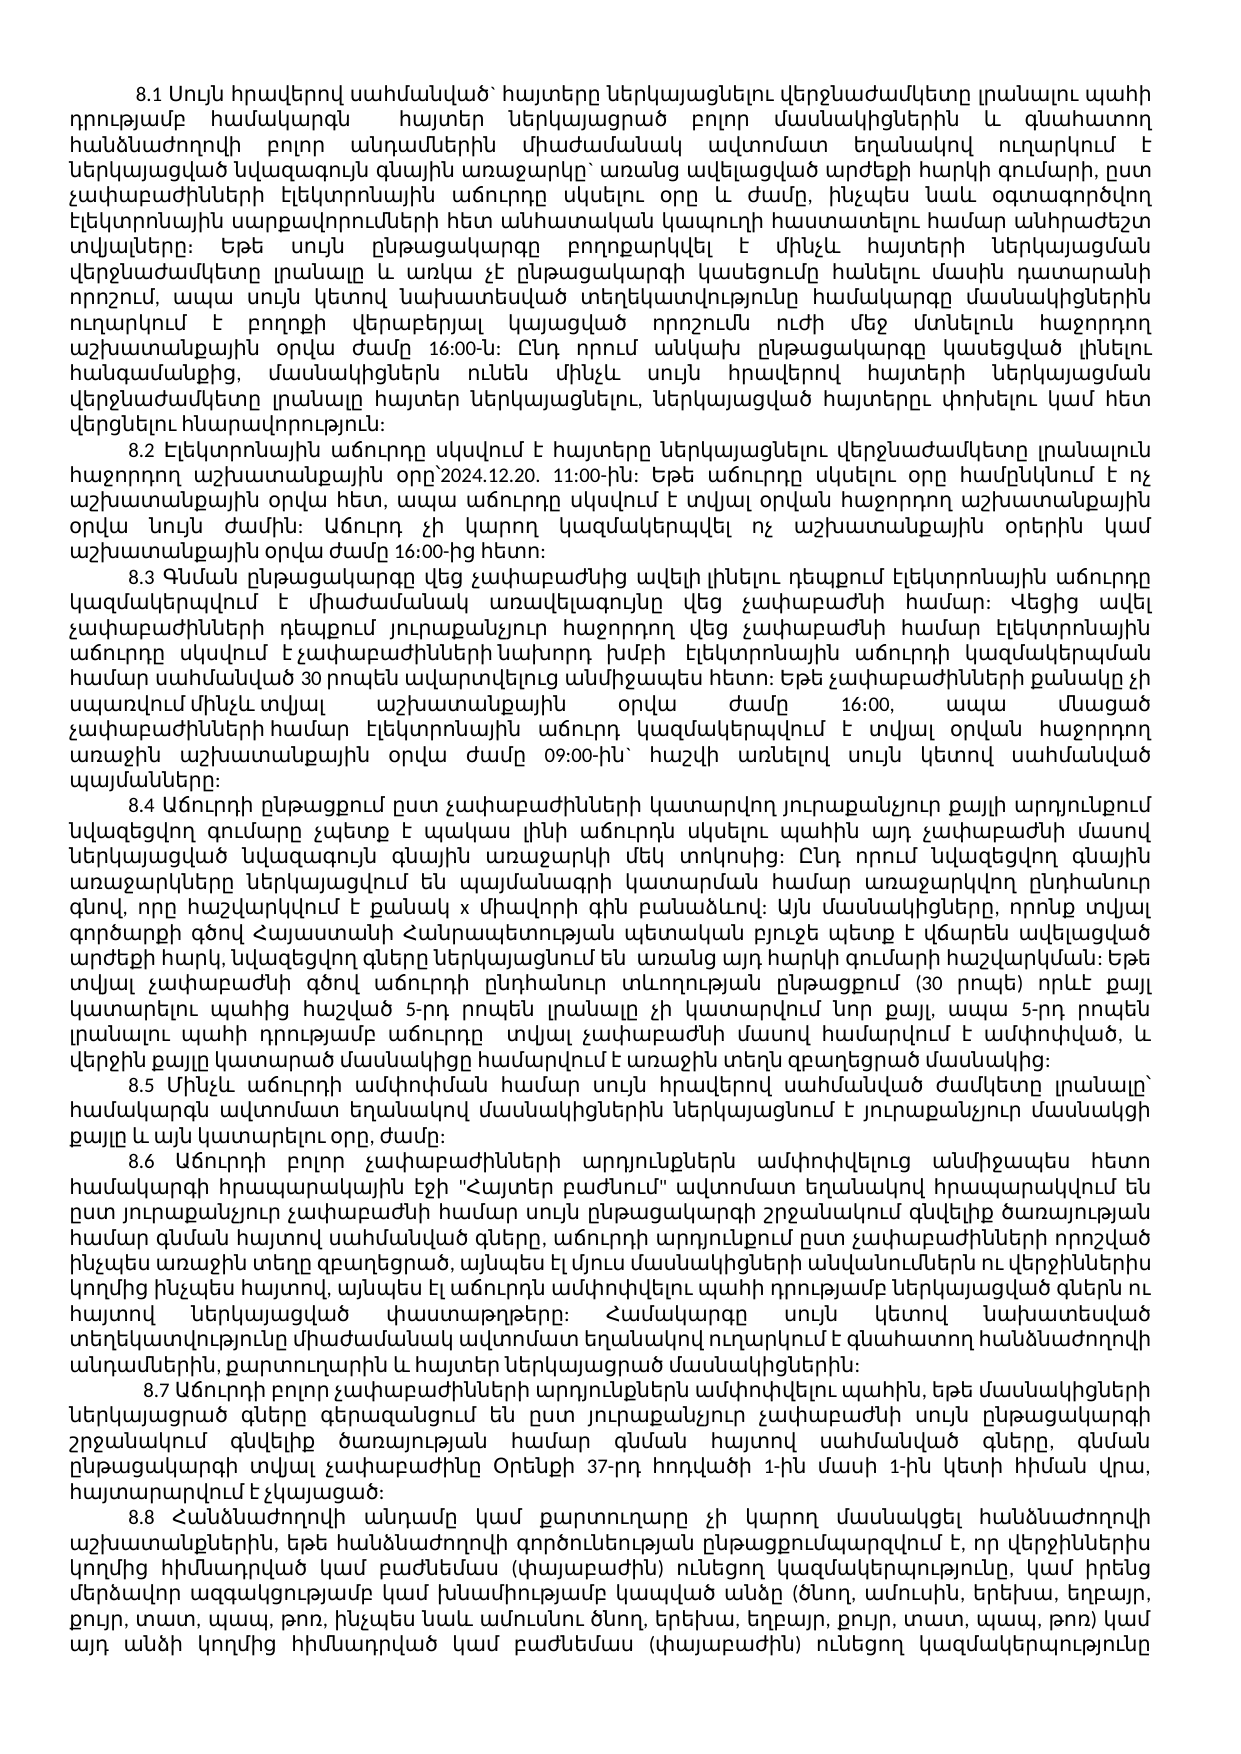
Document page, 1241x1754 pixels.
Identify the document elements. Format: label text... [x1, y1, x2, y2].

text 8.7 Աճուրդի բոլոր չափաբաժինների արդյունքներն ամփոփվելու պահին, եթե մասնակիցների ներկայացրած գները գերազանցում են ըստ յուրաքանչյուր չափաբաժնի սույն ընթացակարգի շրջանակում գնվելիք ծառայության համար գնման հայտով սահմանված գները, գնման ընթացակարգի տվյալ չափաբաժինը Օրենքի 37-րդ հոդվածի 1-ին մասի 1-ին կետի հիման վրա, հայտարարվում է չկայացած: [69, 1377, 1152, 1504]
text 8.5 Մինչև աճուրդի ամփոփման համար սույն հրավերով սահմանված ժամկետը լրանալը՝ համակարգն ավտոմատ եղանակով մասնակիցներին ներկայացնում է յուրաքանչյուր մասնակցի քայլը և այն կատարելու օրը, ժամը: [69, 1072, 1152, 1148]
text 8.3 Գնման ընթացակարգը վեց չափաբաժնից ավելի լինելու դեպքում էլեկտրոնային աճուրդը կազմակերպվում է միաժամանակ առավելագույնը վեց չափաբաժնի համար: Վեցից ավել չափաբաժինների դեպքում յուրաքանչյուր հաջորդող վեց չափաբաժնի համար էլեկտրոնային աճուրդը սկսվում է չափաբաժինների նախորդ խմբի էլեկտրոնային աճուրդի կազմակերպման համար սահմանված 30 րոպեն ավարտվելուց անմիջապես հետո: Եթե չափաբաժինների քանակը չի սպառվում մինչև տվյալ աշխատանքային օրվա ժամը 16։00, ապա մնացած չափաբաժինների համար էլեկտրոնային աճուրդ կազմակերպվում է տվյալ օրվան հաջորդող առաջին աշխատանքային օրվա ժամը 09:00-ին` հաշվի առնելով սույն կետով սահմանված պայմանները: [69, 564, 1152, 793]
text 8.4 Աճուրդի ընթացքում ըստ չափաբաժինների կատարվող յուրաքանչյուր քայլի արդյունքում նվազեցվող գումարը չպետք է պակաս լինի աճուրդն սկսելու պահին այդ չափաբաժնի մասով ներկայացված նվազագույն գնային առաջարկի մեկ տոկոսից: Ընդ որում նվազեցվող գնային առաջարկները ներկայացվում են պայմանագրի կատարման համար առաջարկվող ընդհանուր գնով, որը հաշվարկվում է քանակ x միավորի գին բանաձևով: Այն մասնակիցները, որոնք տվյալ գործարքի գծով Հայաստանի Հանրապետության պետական բյուջե պետք է վճարեն ավելացված արժեքի հարկ, նվազեցվող գները ներկայացնում են առանց այդ հարկի գումարի հաշվարկման: Եթե տվյալ չափաբաժնի գծով աճուրդի ընդհանուր տևողության ընթացքում (30 րոպե) որևէ քայլ կատարելու պահից հաշված 5-րդ րոպեն լրանալը չի կատարվում նոր քայլ, ապա 5-րդ րոպեն լրանալու պահի դրությամբ աճուրդը տվյալ չափաբաժնի մասով համարվում է ամփոփված, և վերջին քայլը կատարած մասնակիցը համարվում է առաջին տեղն զբաղեցրած մասնակից: [69, 793, 1152, 1072]
text 8.2 Էլեկտրոնային աճուրդը սկսվում է հայտերը ներկայացնելու վերջնաժամկետը լրանալուն հաջորդող աշխատանքային օրը՝2024.12.20. 11:00 -ին: Եթե աճուրդը սկսելու օրը համընկնում է ոչ աշխատանքային օրվա հետ, ապա աճուրդը սկսվում է տվյալ օրվան հաջորդող աշխատանքային օրվա նույն ժամին: Աճուրդ չի կարող կազմակերպվել ոչ աշխատանքային օրերին կամ աշխատանքային օրվա ժամը 16։00-ից հետո: [69, 437, 1152, 564]
text 8.6 Աճուրդի բոլոր չափաբաժինների արդյունքներն ամփոփվելուց անմիջապես հետո համակարգի հրապարակային էջի "Հայտեր բաժնում" ավտոմատ եղանակով հրապարակվում են ըստ յուրաքանչյուր չափաբաժնի համար սույն ընթացակարգի շրջանակում գնվելիք ծառայության համար գնման հայտով սահմանված գները, աճուրդի արդյունքում ըստ չափաբաժինների որոշված ինչպես առաջին տեղը զբաղեցրած, այնպես էլ մյուս մասնակիցների անվանումներն ու վերջիններիս կողմից ինչպես հայտով, այնպես էլ աճուրդն ամփոփվելու պահի դրությամբ ներկայացված գներն ու հայտով ներկայացված փաստաթղթերը: Համակարգը սույն կետով նախատեսված տեղեկատվությունը միաժամանակ ավտոմատ եղանակով ուղարկում է գնահատող հանձնաժողովի անդամներին, քարտուղարին և հայտեր ներկայացրած մասնակիցներին: [69, 1148, 1152, 1377]
text 8.1 Սույն հրավերով սահմանված` հայտերը ներկայացնելու վերջնաժամկետը լրանալու պահի դրությամբ համակարգն հայտեր ներկայացրած բոլոր մասնակիցներին և գնահատող հանձնաժողովի բոլոր անդամներին միաժամանակ ավտոմատ եղանակով ուղարկում է ներկայացված նվազագույն գնային առաջարկը` առանց ավելացված արժեքի հարկի գումարի, ըստ չափաբաժինների էլեկտրոնային աճուրդը սկսելու օրը և ժամը, ինչպես նաև օգտագործվող էլեկտրոնային սարքավորումների հետ անհատական կապուղի հաստատելու համար անհրաժեշտ տվյալները։ Եթե սույն ընթացակարգը բողոքարկվել է մինչև հայտերի ներկայացման վերջնաժամկետը լրանալը և առկա չէ ընթացակարգի կասեցումը հանելու մասին դատարանի որոշում, ապա սույն կետով նախատեսված տեղեկատվությունը համակարգը մասնակիցներին ուղարկում է բողոքի վերաբերյալ կայացված որոշումն ուժի մեջ մտնելուն հաջորդող աշխատանքային օրվա ժամը 16:00-ն: Ընդ որում անկախ ընթացակարգը կասեցված լինելու հանգամանքից, մասնակիցներն ունեն մինչև սույն հրավերով հայտերի ներկայացման վերջնաժամկետը լրանալը հայտեր ներկայացնելու, ներկայացված հայտերըւ փոխելու կամ հետ վերցնելու հնարավորություն: [69, 81, 1152, 437]
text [69, 1504, 1152, 1657]
